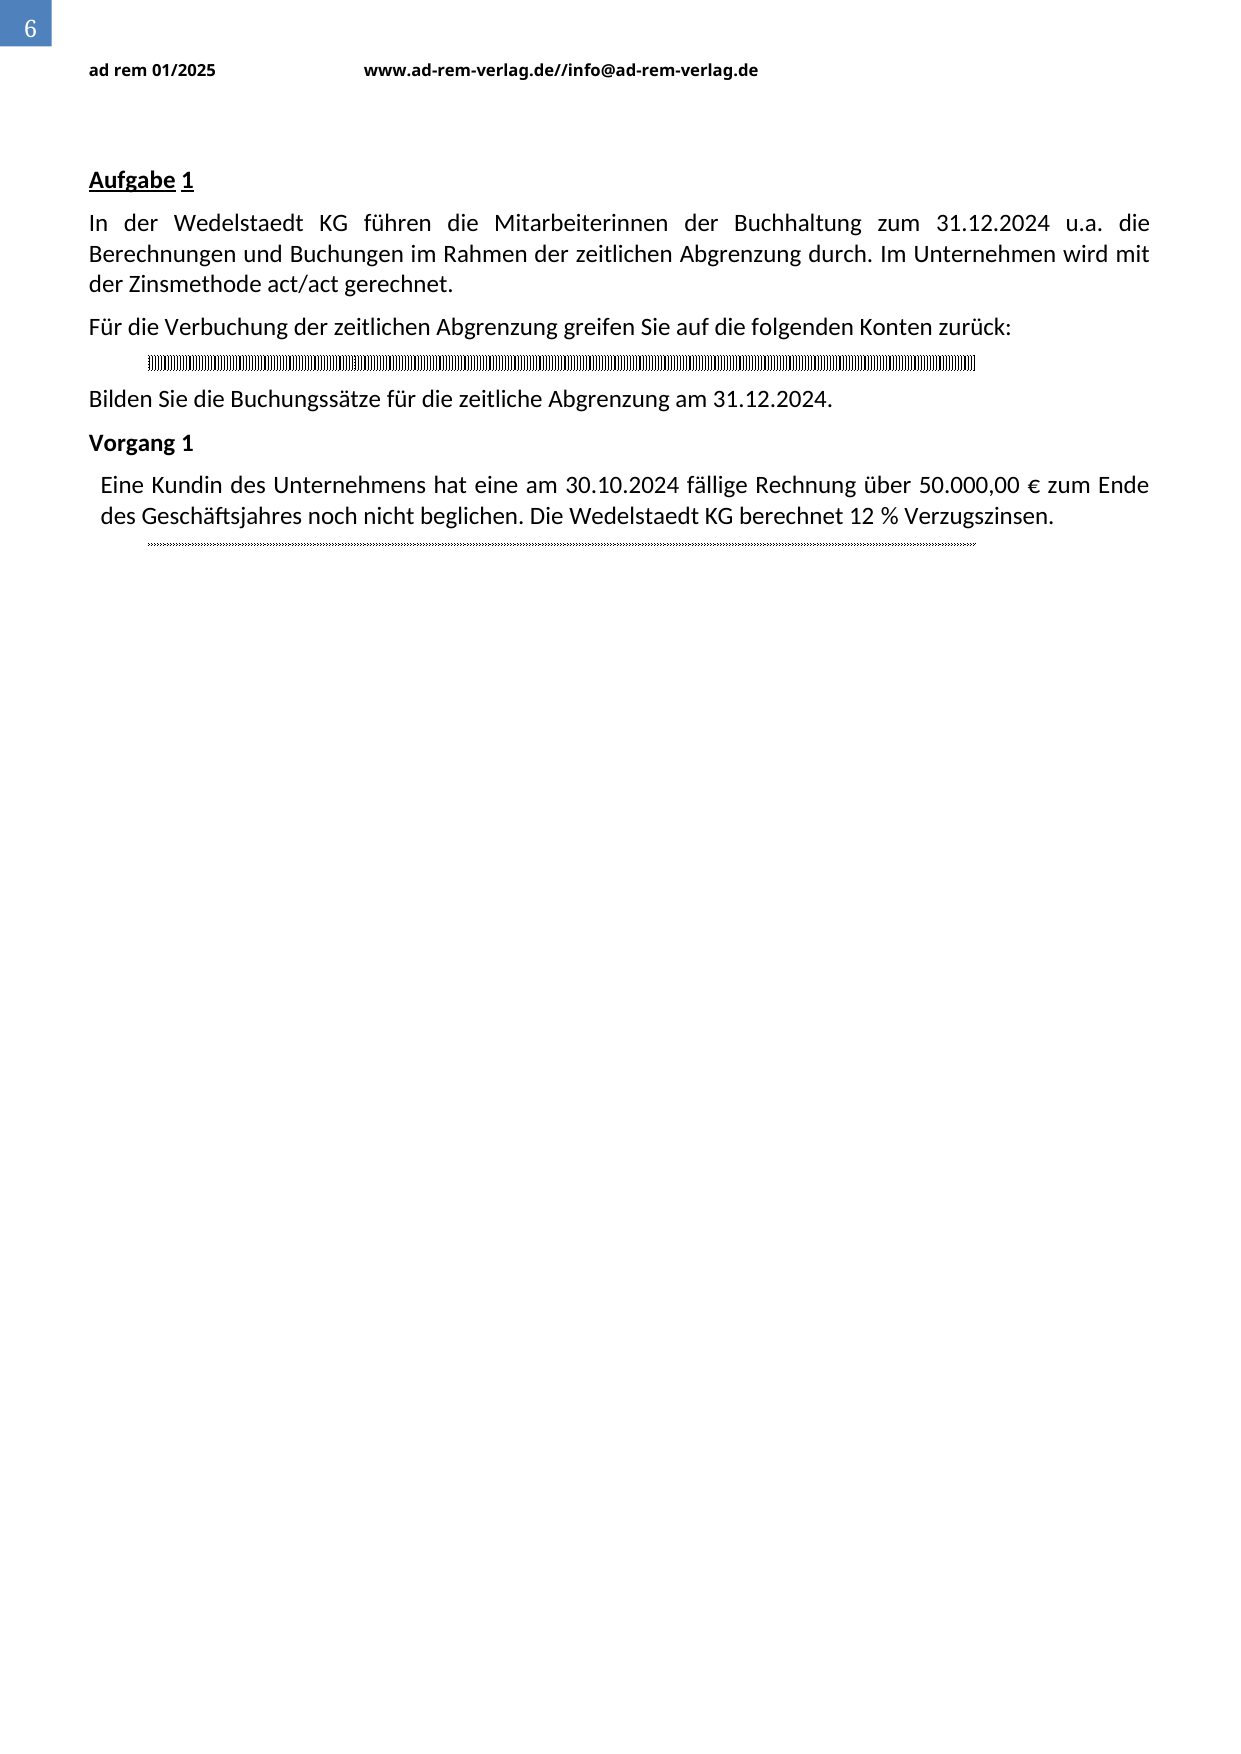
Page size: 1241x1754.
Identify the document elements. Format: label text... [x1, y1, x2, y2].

text Bilden Sie die Buchungssätze für die zeitliche Abgrenzung am 31.12.2024. [89, 384, 1152, 414]
text Aufgabe 1 [89, 164, 1152, 195]
text In der Wedelstaedt KG führen die Mitarbeiterinnen der Buchhaltung zum 31.12.2024 u.a. die Berechnungen und Buchungen im Rahmen der zeitlichen Abgrenzung durch. Im Unternehmen wird mit der Zinsmethode act/act gerechnet. [89, 207, 1152, 299]
text Für die Verbuchung der zeitlichen Abgrenzung greifen Sie auf die folgenden Konten zurück: [89, 311, 1152, 342]
text Vorgang 1 [89, 427, 1152, 457]
text Eine Kundin des Unternehmens hat eine am 30.10.2024 fällige Rechnung über 50.000,00 € zum Ende des Geschäftsjahres noch nicht beglichen. Die Wedelstaedt KG berechnet 12 % Verzugszinsen. [100, 470, 1152, 531]
